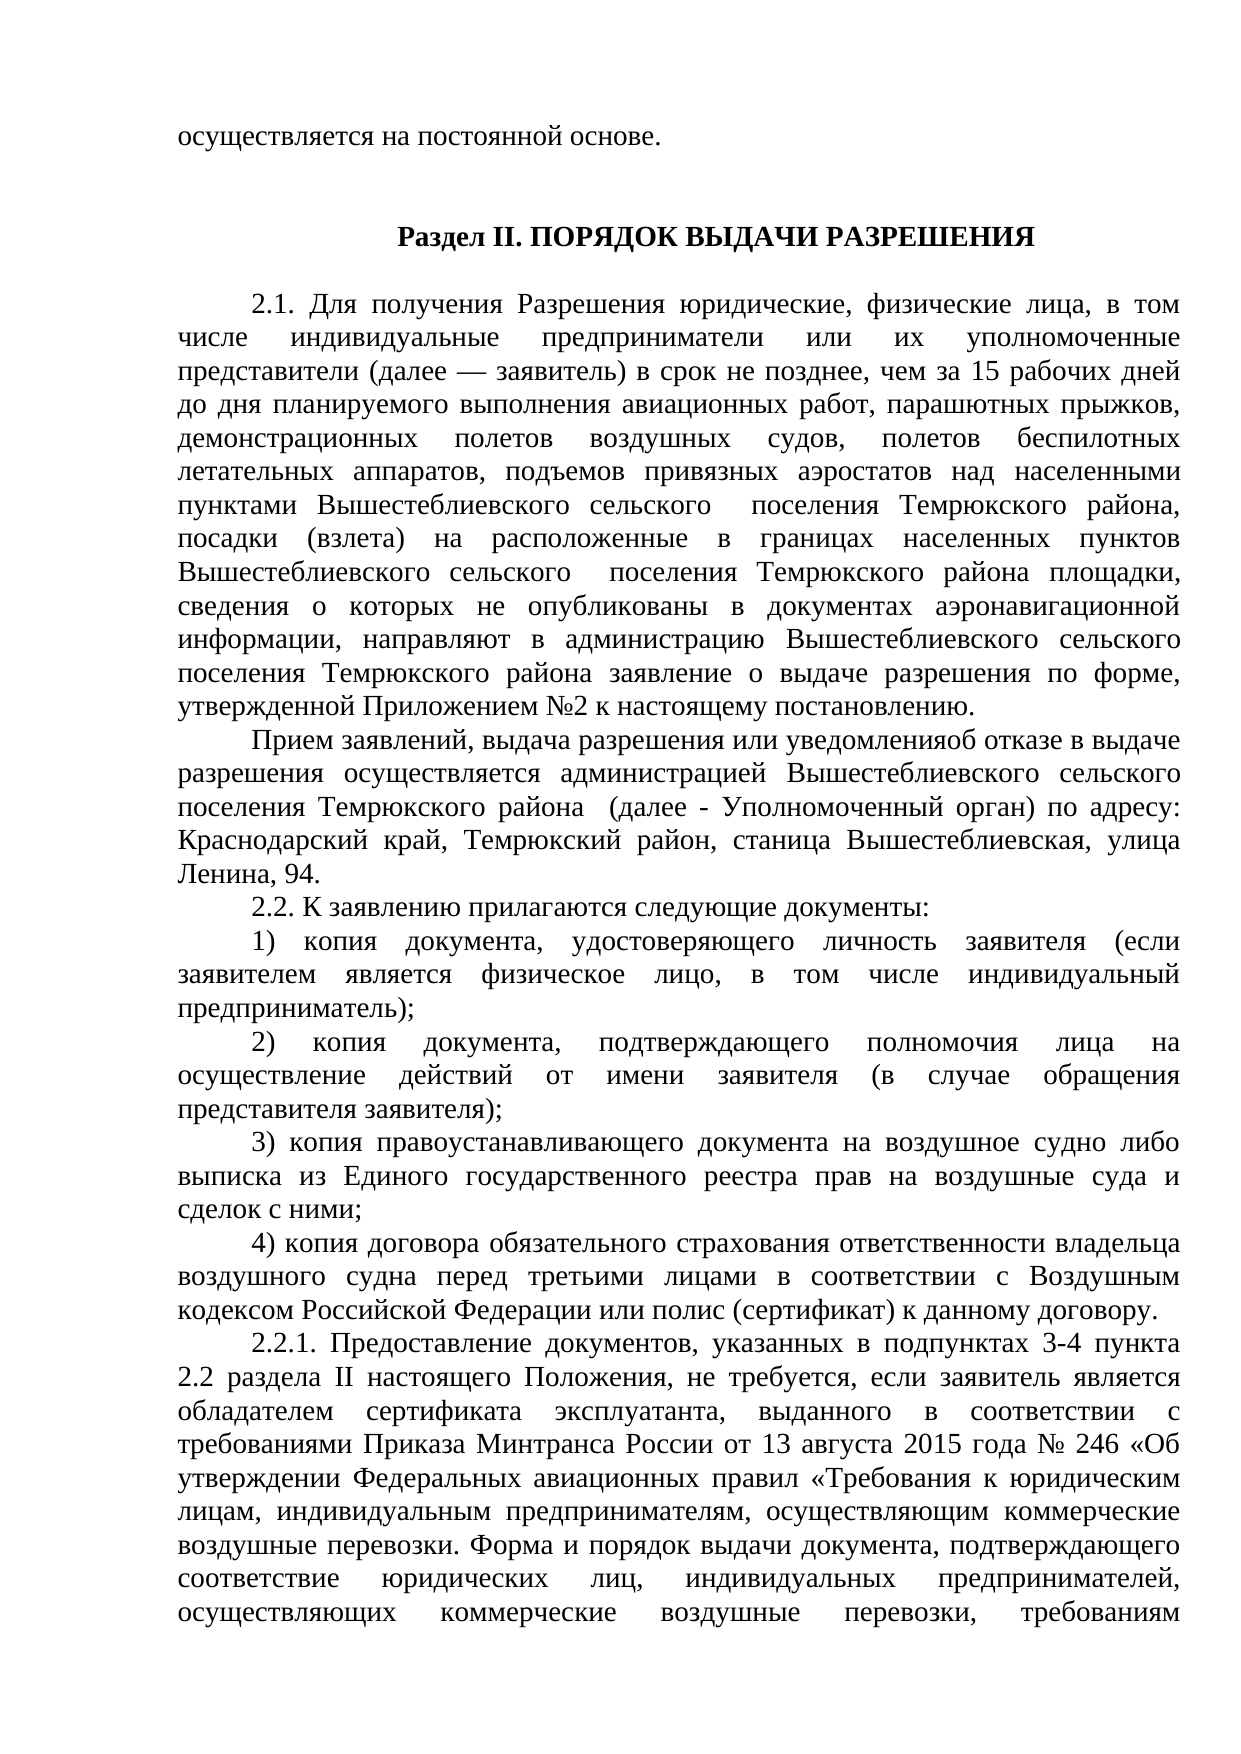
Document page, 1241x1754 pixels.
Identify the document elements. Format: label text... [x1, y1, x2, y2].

text 2) копия документа, подтверждающего полномочия лица на осуществление действий от имени заявителя (в случае обращения представителя заявителя); [177, 1024, 1181, 1124]
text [177, 118, 1181, 152]
text 2.1. Для получения Разрешения юридические, физические лица, в том числе индивидуальные предприниматели или их уполномоченные представители (далее — заявитель) в срок не позднее, чем за 15 рабочих дней до дня планируемого выполнения авиационных работ, парашютных прыжков, демонстрационных полетов воздушных судов, полетов беспилотных летательных аппаратов, подъемов привязных аэростатов над населенными пунктами Вышестеблиевского сельского поселения Темрюкского района, посадки (взлета) на расположенные в границах населенных пунктов Вышестеблиевского сельского поселения Темрюкского района площадки, сведения о которых не опубликованы в документах аэронавигационной информации, направляют в администрацию Вышестеблиевского сельского поселения Темрюкского района заявление о выдаче разрешения по форме, утвержденной Приложением №2 к настоящему постановлению. [177, 286, 1181, 722]
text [177, 1326, 1181, 1627]
text 4) копия договора обязательного страхования ответственности владельца воздушного судна перед третьими лицами в соответствии с Воздушным кодексом Российской Федерации или полис (сертификат) к данному договору. [177, 1225, 1181, 1326]
text 1) копия документа, удостоверяющего личность заявителя (если заявителем является физическое лицо, в том числе индивидуальный предприниматель); [177, 923, 1181, 1024]
text Прием заявлений, выдача разрешения или уведомленияоб отказе в выдаче разрешения осуществляется администрацией Вышестеблиевского сельского поселения Темрюкского района (далее - Уполномоченный орган) по адресу: Краснодарский край, Темрюкский район, станица Вышестеблиевская, улица Ленина, 94. [177, 722, 1181, 889]
text 3) копия правоустанавливающего документа на воздушное судно либо выписка из Единого государственного реестра прав на воздушные суда и сделок с ними; [177, 1124, 1181, 1225]
text 2.2. К заявлению прилагаются следующие документы: [177, 889, 1181, 923]
text Раздел II. ПОРЯДОК ВЫДАЧИ РАЗРЕШЕНИЯ [177, 219, 1181, 252]
